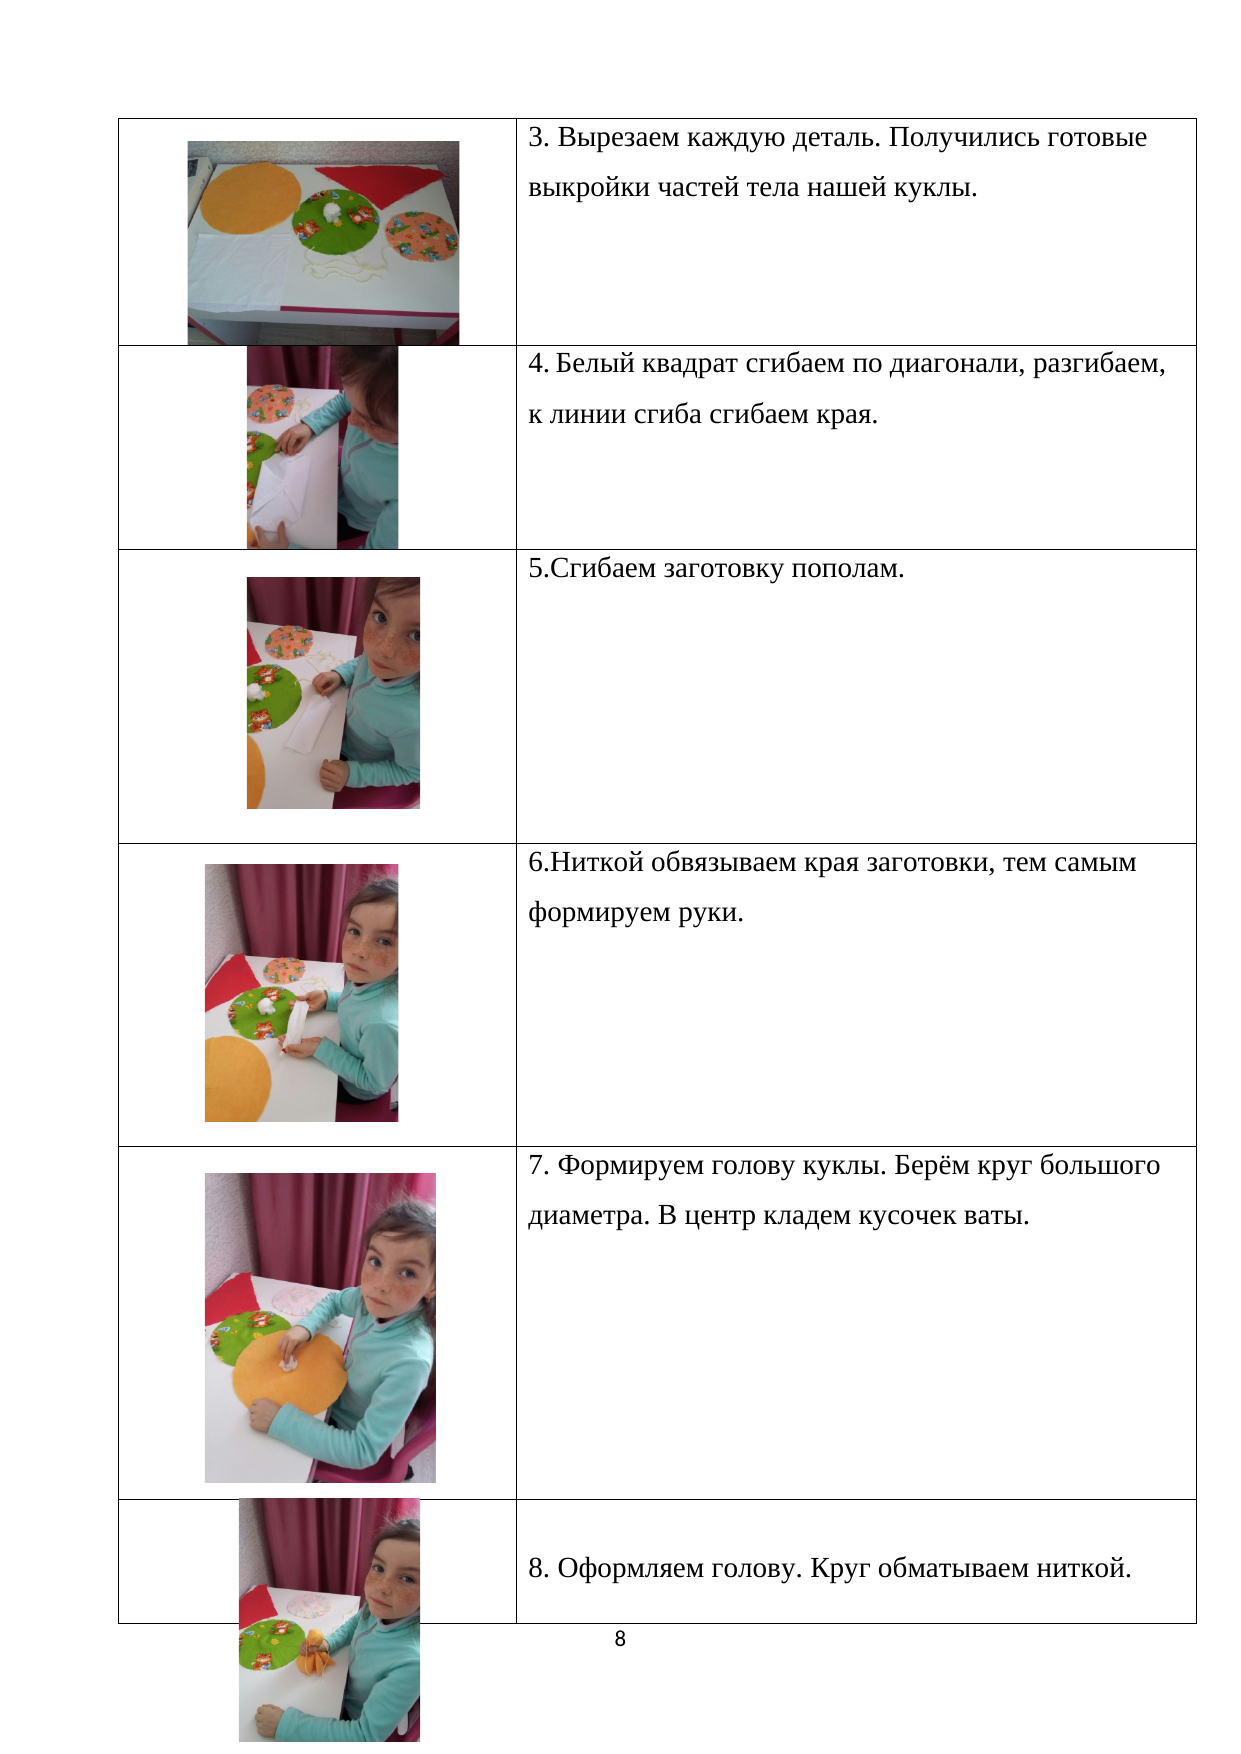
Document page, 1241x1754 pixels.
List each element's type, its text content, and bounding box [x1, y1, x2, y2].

picture [204, 1173, 436, 1483]
table_cell [119, 1500, 238, 1623]
table_cell 5.Сгибаем заготовку пополам. [517, 550, 1196, 843]
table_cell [517, 1500, 1196, 1623]
picture [238, 1498, 421, 1742]
table_cell 6.Ниткой обвязываем края заготовки, тем самым формируем руки. [517, 844, 1196, 1146]
picture [204, 864, 399, 1122]
table_cell [421, 1500, 516, 1623]
picture [246, 577, 421, 809]
table_cell [119, 550, 516, 843]
table_cell 7. Формируем голову куклы. Берём круг большого диаметра. В центр кладем кусочек ваты. [517, 1147, 1196, 1499]
picture [187, 141, 460, 345]
table_cell 4. Белый квадрат сгибаем по диагонали, разгибаем, к линии сгиба сгибаем края. [517, 346, 1196, 549]
table_cell [119, 1147, 516, 1499]
table_cell 3. Вырезаем каждую деталь. Получились готовые выкройки частей тела нашей куклы. [517, 119, 1196, 344]
picture [246, 346, 399, 547]
table_cell [119, 119, 516, 344]
table_cell [119, 844, 516, 1146]
table_cell [119, 346, 516, 549]
